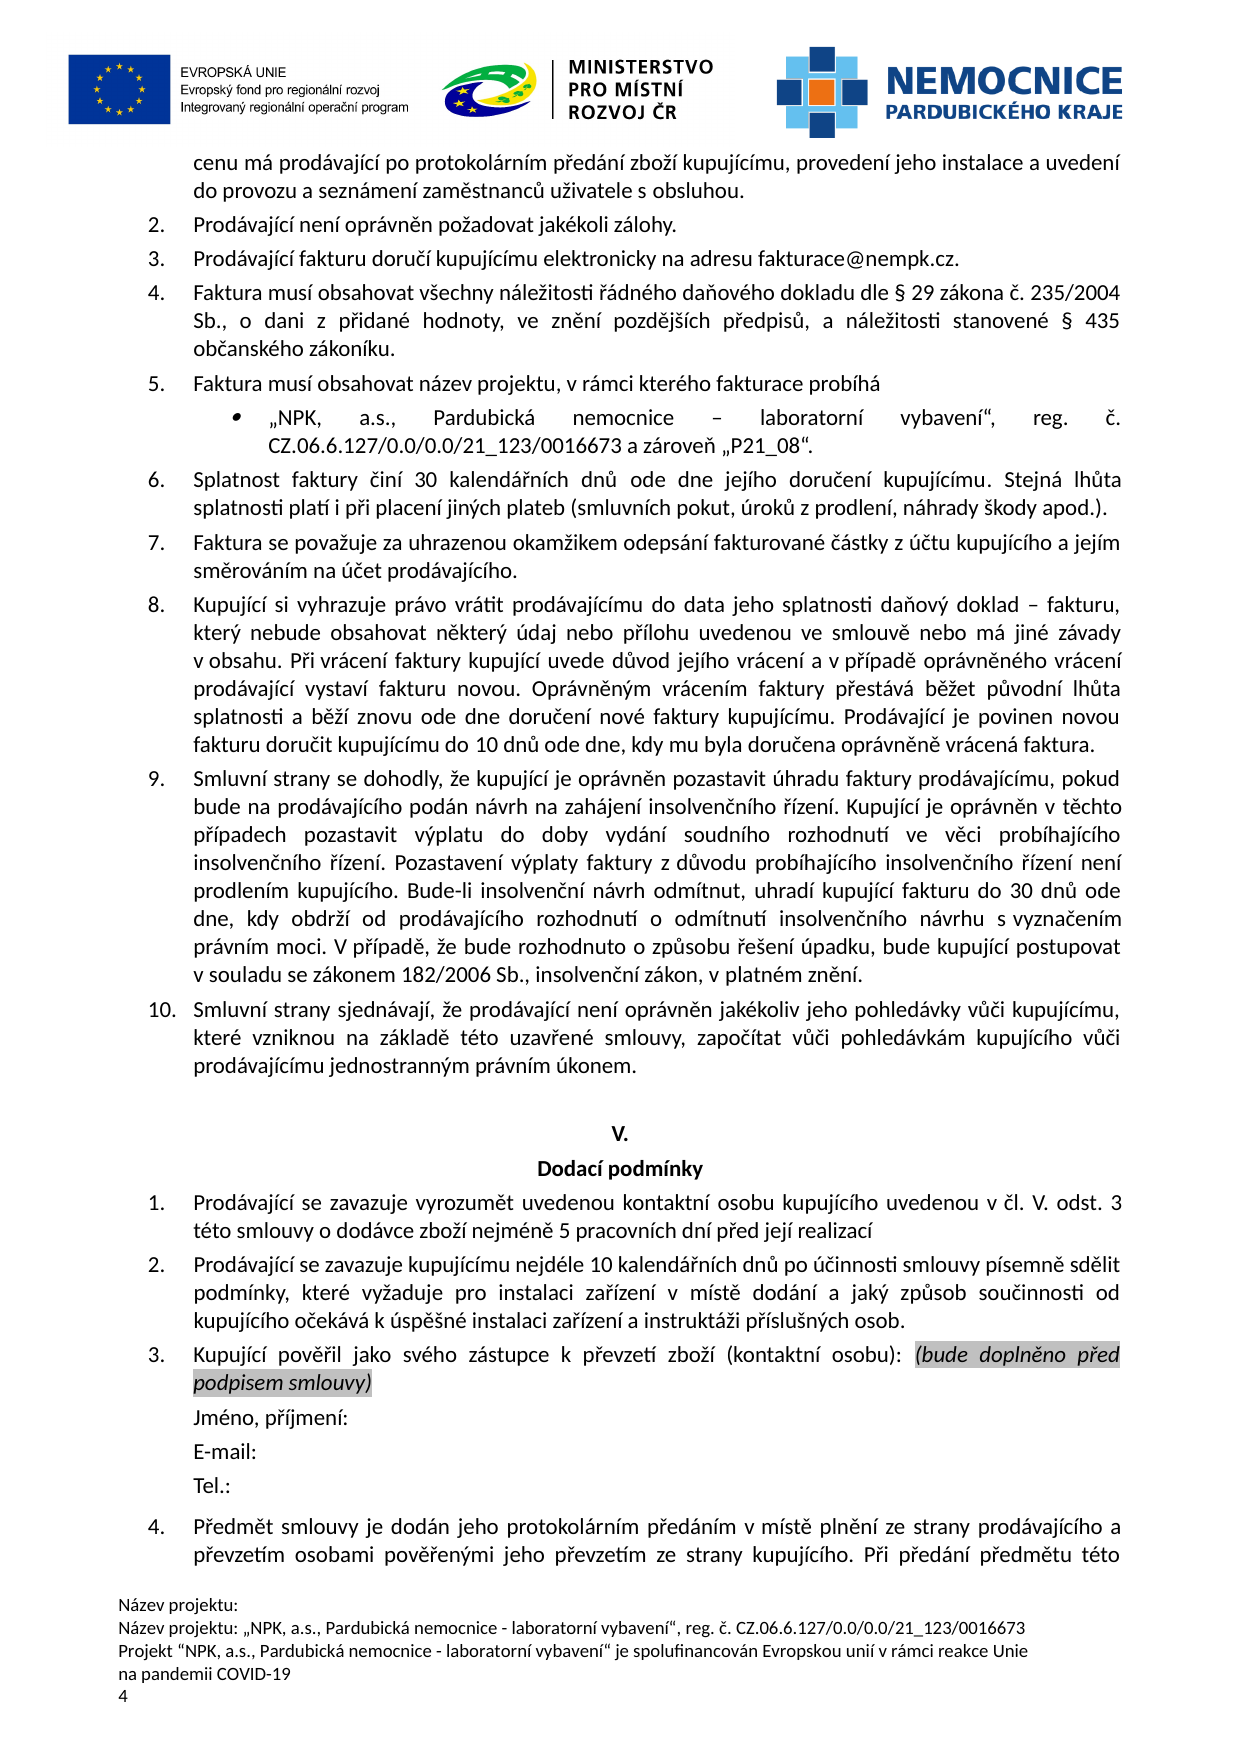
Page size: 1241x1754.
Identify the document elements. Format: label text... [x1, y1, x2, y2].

list Smluvní strany sjednávají, že prodávající není oprávněn jakékoliv jeho pohledávky vůči kupujícímu, které vzniknou na základě této uzavřené smlouvy, započítat vůči pohledávkám kupujícího vůči prodávajícímu jednostranným právním úkonem. [148, 995, 1122, 1079]
list Prodávající se zavazuje vyrozumět uvedenou kontaktní osobu kupujícího uvedenou v čl. V. odst. 3 této smlouvy o dodávce zboží nejméně 5 pracovních dní před její realizací [148, 1188, 1122, 1244]
list Splatnost faktury činí 30 kalendářních dnů ode dne jejího doručení kupujícímu. Stejná lhůta splatnosti platí i při placení jiných plateb (smluvních pokut, úroků z prodlení, náhrady škody apod.). [148, 465, 1122, 521]
picture [46, 32, 735, 147]
list Kupující si vyhrazuje právo vrátit prodávajícímu do data jeho splatnosti daňový doklad – fakturu, který nebude obsahovat některý údaj nebo přílohu uvedenou ve smlouvě nebo má jiné závady v obsahu. Při vrácení faktury kupující uvede důvod jejího vrácení a v případě oprávněného vrácení prodávající vystaví fakturu novou. Oprávněným vrácením faktury přestává běžet původní lhůta splatnosti a běží znovu ode dne doručení nové faktury kupujícímu. Prodávající je povinen novou fakturu doručit kupujícímu do 10 dnů ode dne, kdy mu byla doručena oprávněně vrácená faktura. [148, 590, 1122, 758]
list Prodávající není oprávněn požadovat jakékoli zálohy. [148, 210, 1122, 238]
list Faktura musí obsahovat všechny náležitosti řádného daňového dokladu dle § 29 zákona č. 235/2004 Sb., o dani z přidané hodnoty, ve znění pozdějších předpisů, a náležitosti stanovené § 435 občanského zákoníku. [148, 278, 1122, 363]
list Prodávající fakturu doručí kupujícímu elektronicky na adresu fakturace@nempk.cz. [148, 244, 1122, 272]
text Tel.: [193, 1471, 1122, 1499]
text E-mail: [193, 1437, 1122, 1465]
list Prodávající se zavazuje kupujícímu nejdéle 10 kalendářních dnů po účinnosti smlouvy písemně sdělit podmínky, které vyžaduje pro instalaci zařízení v místě dodání a jaký způsob součinnosti od kupujícího očekává k úspěšné instalaci zařízení a instruktáži příslušných osob. [148, 1250, 1122, 1334]
list Faktura se považuje za uhrazenou okamžikem odepsání fakturované částky z účtu kupujícího a jejím směrováním na účet prodávajícího. [148, 528, 1122, 584]
list Faktura musí obsahovat název projektu, v rámci kterého fakturace probíhá [148, 369, 1122, 397]
text Dodací podmínky [118, 1154, 1122, 1182]
list „NPK, a.s., Pardubická nemocnice – laboratorní vybavení“, reg. č. CZ.06.6.127/0.0/0.0/21_123/0016673 a zároveň „P21_08“. [231, 403, 1122, 459]
text Jméno, příjmení: [193, 1403, 1122, 1431]
list Smluvní strany se dohodly, že kupující je oprávněn pozastavit úhradu faktury prodávajícímu, pokud bude na prodávajícího podán návrh na zahájení insolvenčního řízení. Kupující je oprávněn v těchto případech pozastavit výplatu do doby vydání soudního rozhodnutí ve věci probíhajícího insolvenčního řízení. Pozastavení výplaty faktury z důvodu probíhajícího insolvenčního řízení není prodlením kupujícího. Bude-li insolvenční návrh odmítnut, uhradí kupující fakturu do 30 dnů ode dne, kdy obdrží od prodávajícího rozhodnutí o odmítnutí insolvenčního návrhu s vyznačením právním moci. V případě, že bude rozhodnuto o způsobu řešení úpadku, bude kupující postupovat v souladu se zákonem 182/2006 Sb., insolvenční zákon, v platném znění. [148, 764, 1122, 988]
list Kupující pověřil jako svého zástupce k převzetí zboží (kontaktní osobu): (bude doplněno před podpisem smlouvy) [148, 1341, 1122, 1397]
text v. [118, 1119, 1122, 1147]
picture [775, 45, 1123, 139]
